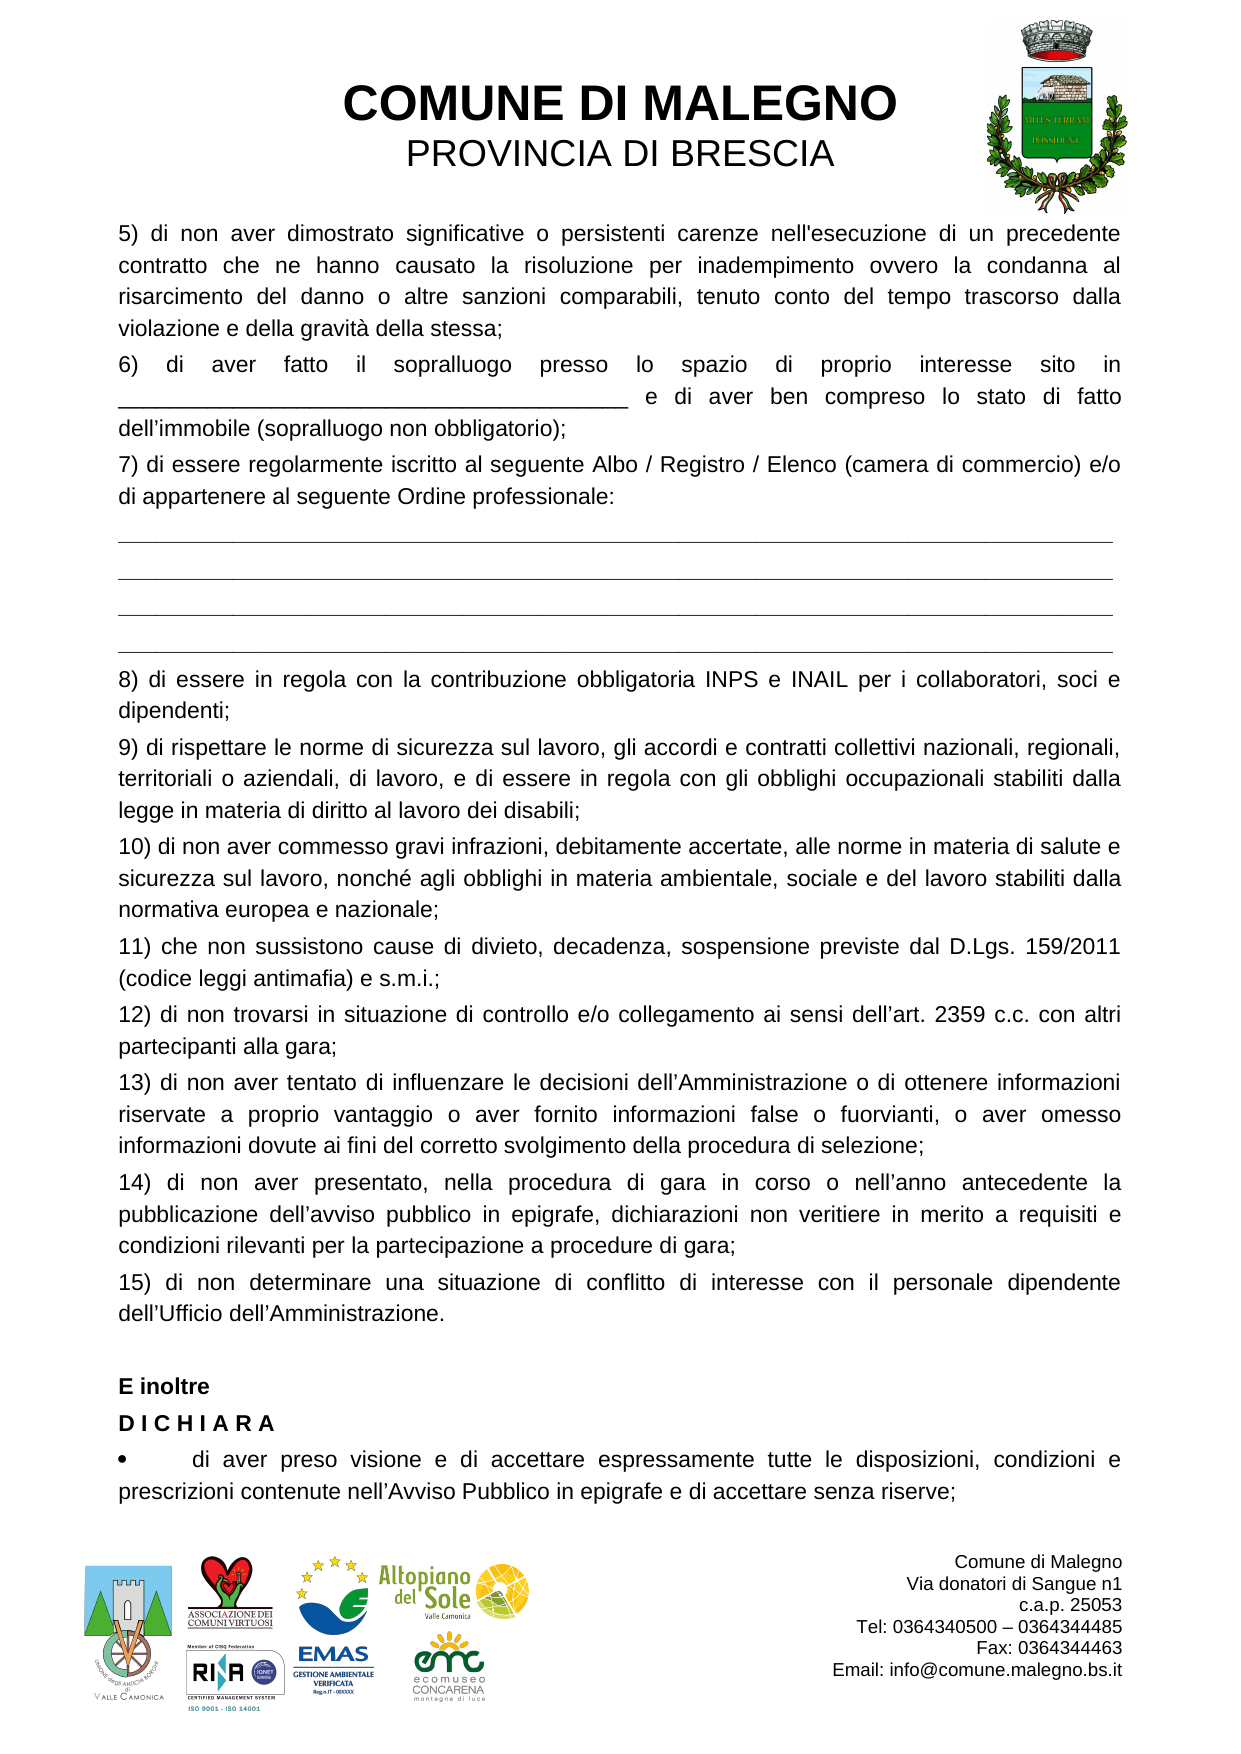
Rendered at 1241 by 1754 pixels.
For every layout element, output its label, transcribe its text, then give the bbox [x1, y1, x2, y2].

text 8) di essere in regola con la contribuzione obbligatoria INPS e INAIL per i collaboratori, soci e dipendenti; [118, 666, 1122, 723]
picture [986, 20, 1128, 214]
text 15) di non determinare una situazione di conflitto di interesse con il personale dipendente dell’Ufficio dell’Amministrazione. [118, 1269, 1122, 1327]
text 5) di non aver dimostrato significative o persistenti carenze nell'esecuzione di un precedente contratto che ne hanno causato la risoluzione per inadempimento ovvero la condanna al risarcimento del danno o altre sanzioni comparabili, tenuto conto del tempo trascorso dalla violazione e della gravità della stessa; [118, 220, 1122, 341]
text E inoltre [118, 1373, 1122, 1400]
text 13) di non aver tentato di influenzare le decisioni dell’Amministrazione o di ottenere informazioni riservate a proprio vantaggio o aver fornito informazioni false o fuorvianti, o aver omesso informazioni dovute ai fini del corretto svolgimento della procedura di selezione; [118, 1069, 1122, 1159]
picture [61, 1527, 533, 1713]
text 10) di non aver commesso gravi infrazioni, debitamente accertate, alle norme in materia di salute e sicurezza sul lavoro, nonché agli obblighi in materia ambientale, sociale e del lavoro stabiliti dalla normativa europea e nazionale; [118, 833, 1122, 923]
text 9) di rispettare le norme di sicurezza sul lavoro, gli accordi e contratti collettivi nazionali, regionali, territoriali o aziendali, di lavoro, e di essere in regola con gli obblighi occupazionali stabiliti dalla legge in materia di diritto al lavoro dei disabili; [118, 734, 1122, 823]
text D I C H I A R A [118, 1410, 1122, 1436]
text ______________________________________________________________________________ [118, 629, 1122, 655]
text 6) di aver fatto il sopralluogo presso lo spazio di proprio interesse sito in ________________________________________ e di aver ben compreso lo stato di fatto dell’immobile (sopralluogo non obbligatorio); [118, 351, 1122, 441]
text ______________________________________________________________________________ [118, 519, 1122, 546]
text 12) di non trovarsi in situazione di controllo e/o collegamento ai sensi dell’art. 2359 c.c. con altri partecipanti alla gara; [118, 1001, 1122, 1059]
list di aver preso visione e di accettare espressamente tutte le disposizioni, condizioni e prescrizioni contenute nell’Avviso Pubblico in epigrafe e di accettare senza riserve; [118, 1446, 1122, 1504]
text 7) di essere regolarmente iscritto al seguente Albo / Registro / Elenco (camera di commercio) e/o di appartenere al seguente Ordine professionale: [118, 451, 1122, 509]
text 14) di non aver presentato, nella procedura di gara in corso o nell’anno antecedente la pubblicazione dell’avviso pubblico in epigrafe, dichiarazioni non veritiere in merito a requisiti e condizioni rilevanti per la partecipazione a procedure di gara; [118, 1169, 1122, 1258]
text ______________________________________________________________________________ [118, 592, 1122, 619]
text 11) che non sussistono cause di divieto, decadenza, sospensione previste dal D.Lgs. 159/2011 (codice leggi antimafia) e s.m.i.; [118, 933, 1122, 991]
text ______________________________________________________________________________ [118, 556, 1122, 582]
